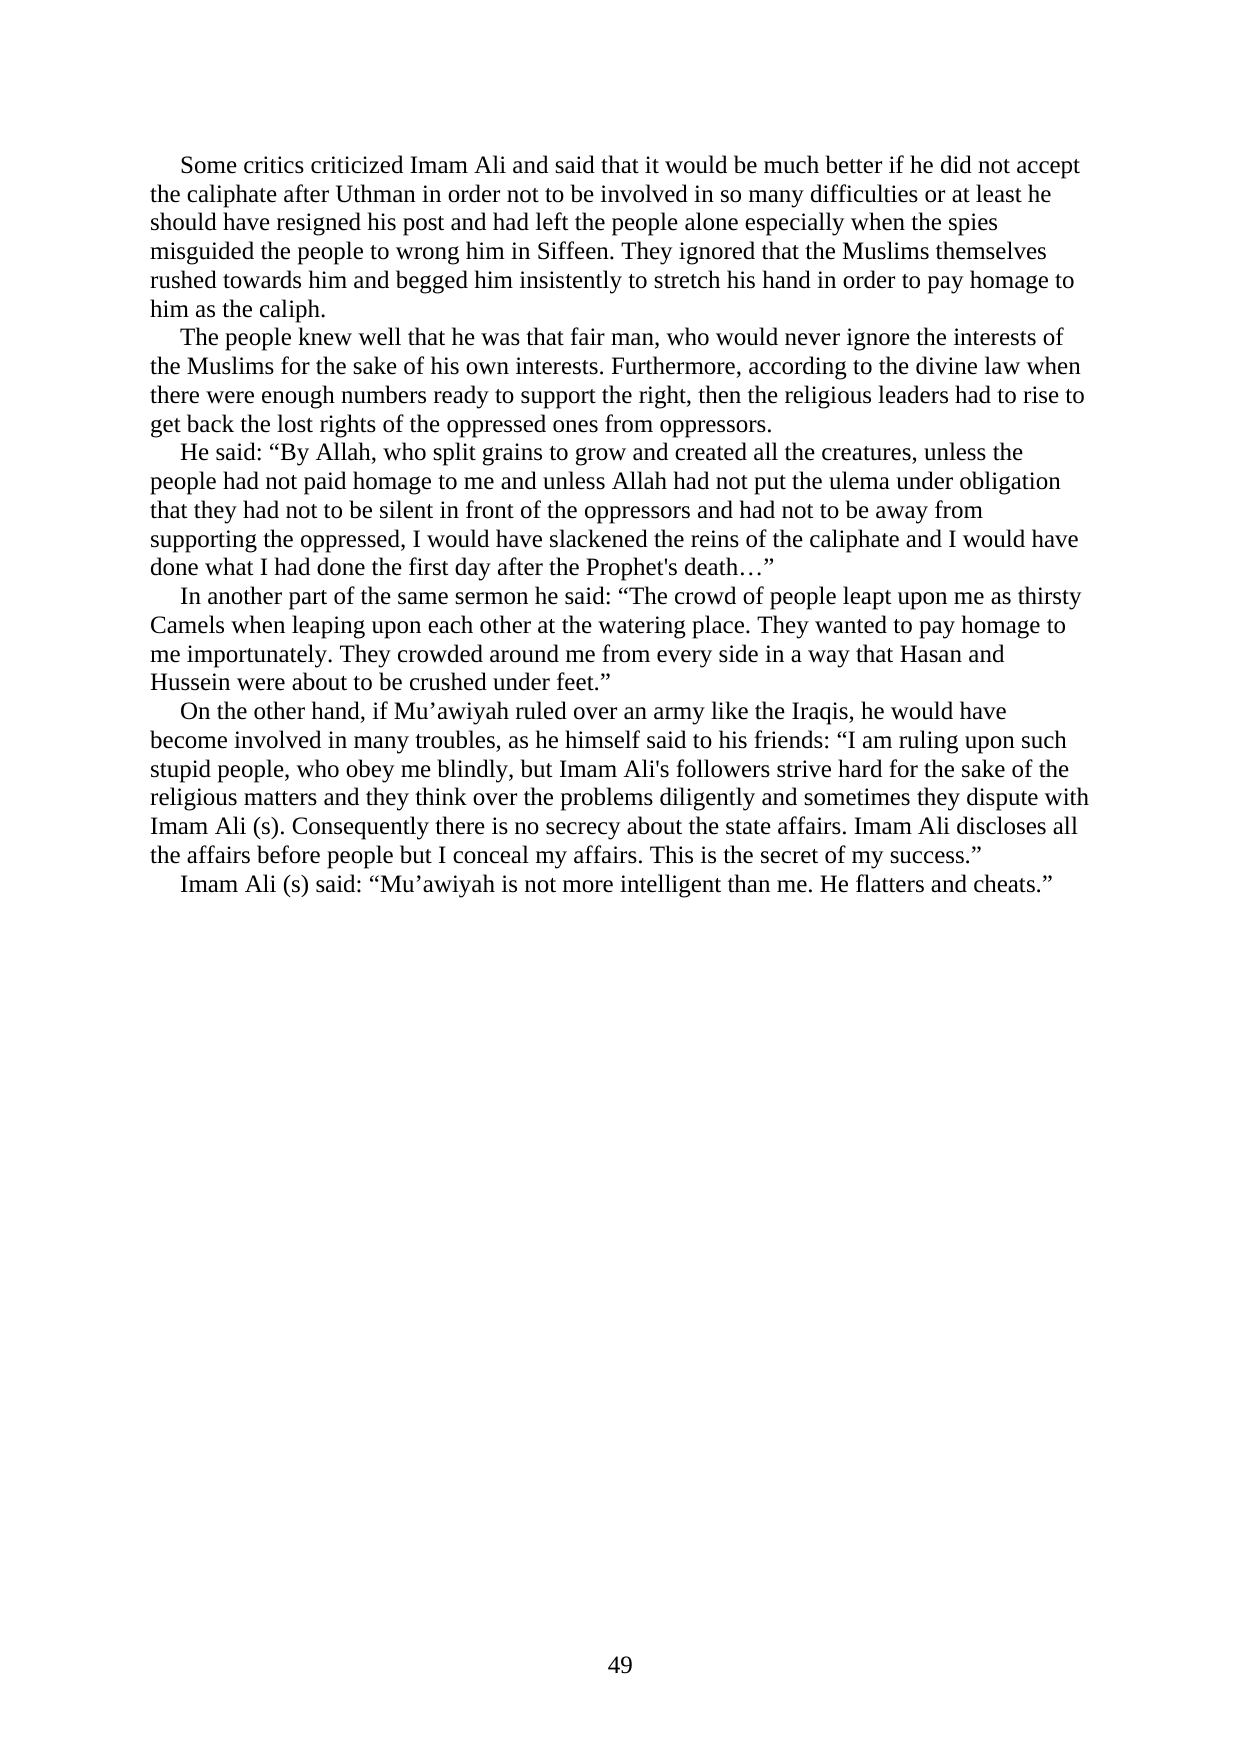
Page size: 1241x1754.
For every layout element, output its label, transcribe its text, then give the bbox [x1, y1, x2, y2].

text Some critics criticized Imam Ali and said that it would be much better if he did not accept the caliphate after Uthman in order not to be involved in so many difficulties or at least he should have resigned his post and had left the people alone especially when the spies misguided the people to wrong him in Siffeen. They ignored that the Muslims themselves rushed towards him and begged him insistently to stretch his hand in order to pay homage to him as the caliph. [150, 150, 1090, 322]
text He said: “By Allah, who split grains to grow and created all the creatures, unless the people had not paid homage to me and unless Allah had not put the ulema under obligation that they had not to be silent in front of the oppressors and had not to be away from supporting the oppressed, I would have slackened the reins of the caliphate and I would have done what I had done the first day after the Prophet's death…” [150, 437, 1090, 581]
text The people knew well that he was that fair man, who would never ignore the interests of the Muslims for the sake of his own interests. Furthermore, according to the divine law when there were enough numbers ready to support the right, then the religious leaders had to rise to get back the lost rights of the oppressed ones from oppressors. [150, 322, 1090, 437]
text In another part of the same sermon he said: “The crowd of people leapt upon me as thirsty Camels when leaping upon each other at the watering place. They wanted to pay homage to me importunately. They crowded around me from every side in a way that Hasan and Hussein were about to be crushed under feet.” [150, 581, 1090, 696]
text Imam Ali (s) said: “Mu’awiyah is not more intelligent than me. He flatters and cheats.” [150, 869, 1090, 897]
text On the other hand, if Mu’awiyah ruled over an army like the Iraqis, he would have become involved in many troubles, as he himself said to his friends: “I am ruling upon such stupid people, who obey me blindly, but Imam Ali's followers strive hard for the sake of the religious matters and they think over the problems diligently and sometimes they dispute with Imam Ali (s). Consequently there is no secrecy about the state affairs. Imam Ali discloses all the affairs before people but I conceal my affairs. This is the secret of my success.” [150, 696, 1090, 869]
